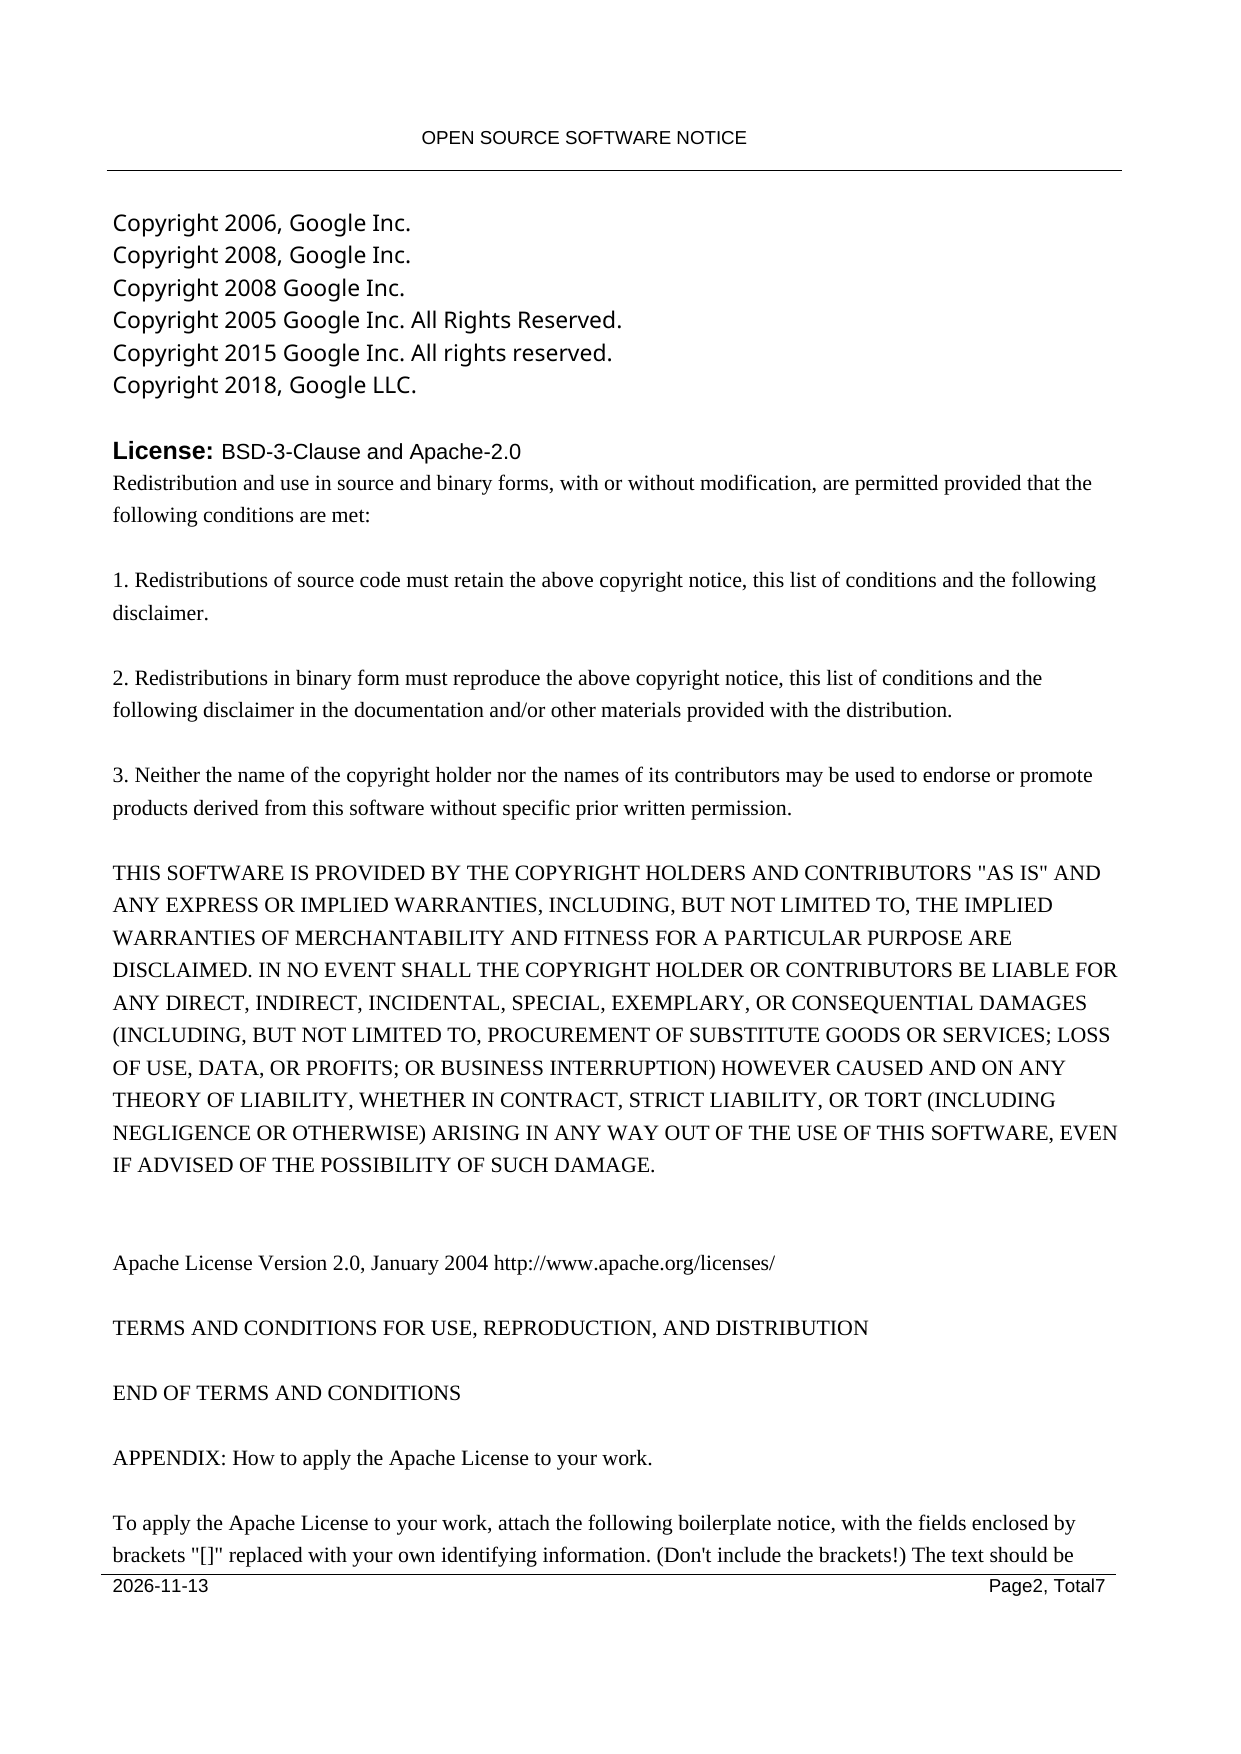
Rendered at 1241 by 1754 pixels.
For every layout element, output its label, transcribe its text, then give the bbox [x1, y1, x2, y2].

text License: BSD-3-Clause and Apache-2.0 [112, 434, 1128, 466]
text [112, 466, 1128, 1571]
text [112, 206, 1128, 434]
